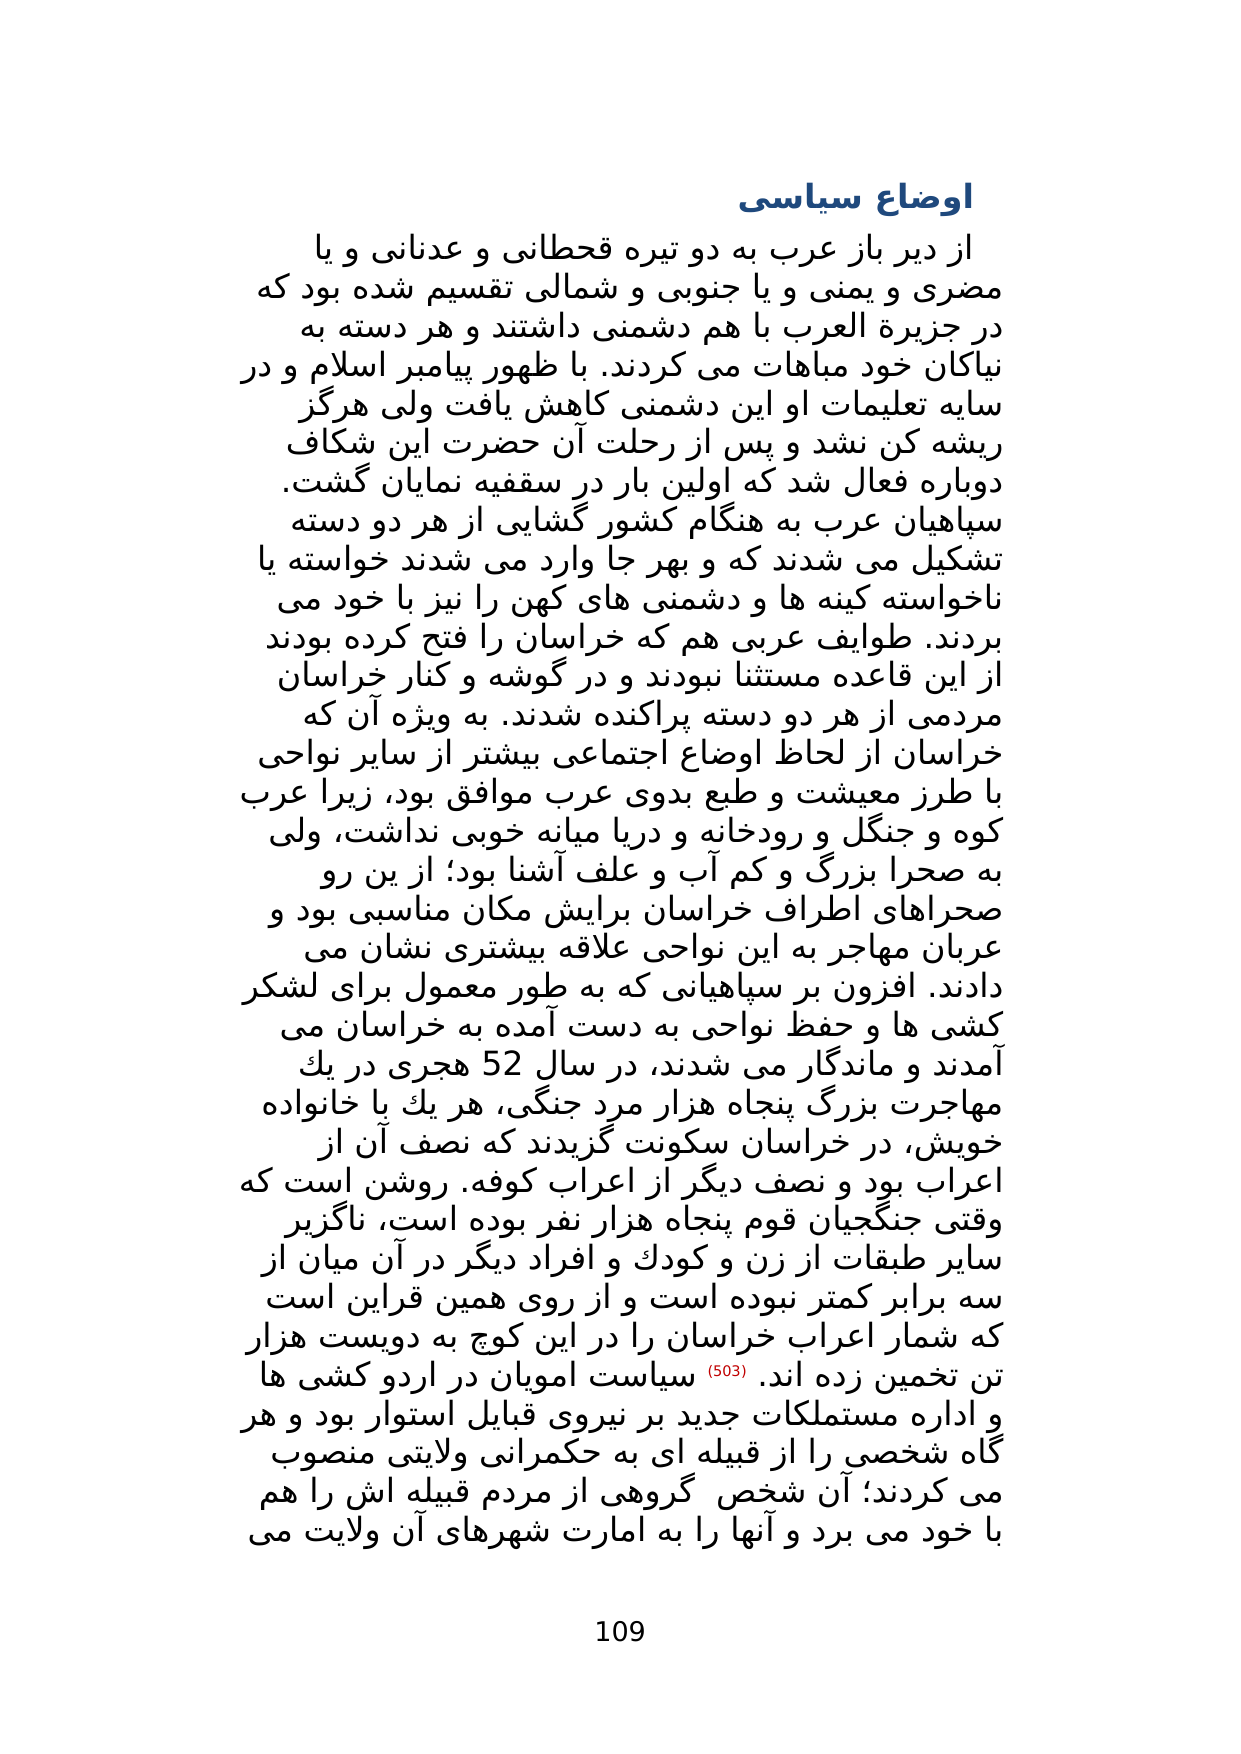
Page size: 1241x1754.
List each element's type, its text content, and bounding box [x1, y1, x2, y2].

subtitle اوضاع سياسى [236, 177, 1004, 216]
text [236, 228, 1004, 1549]
